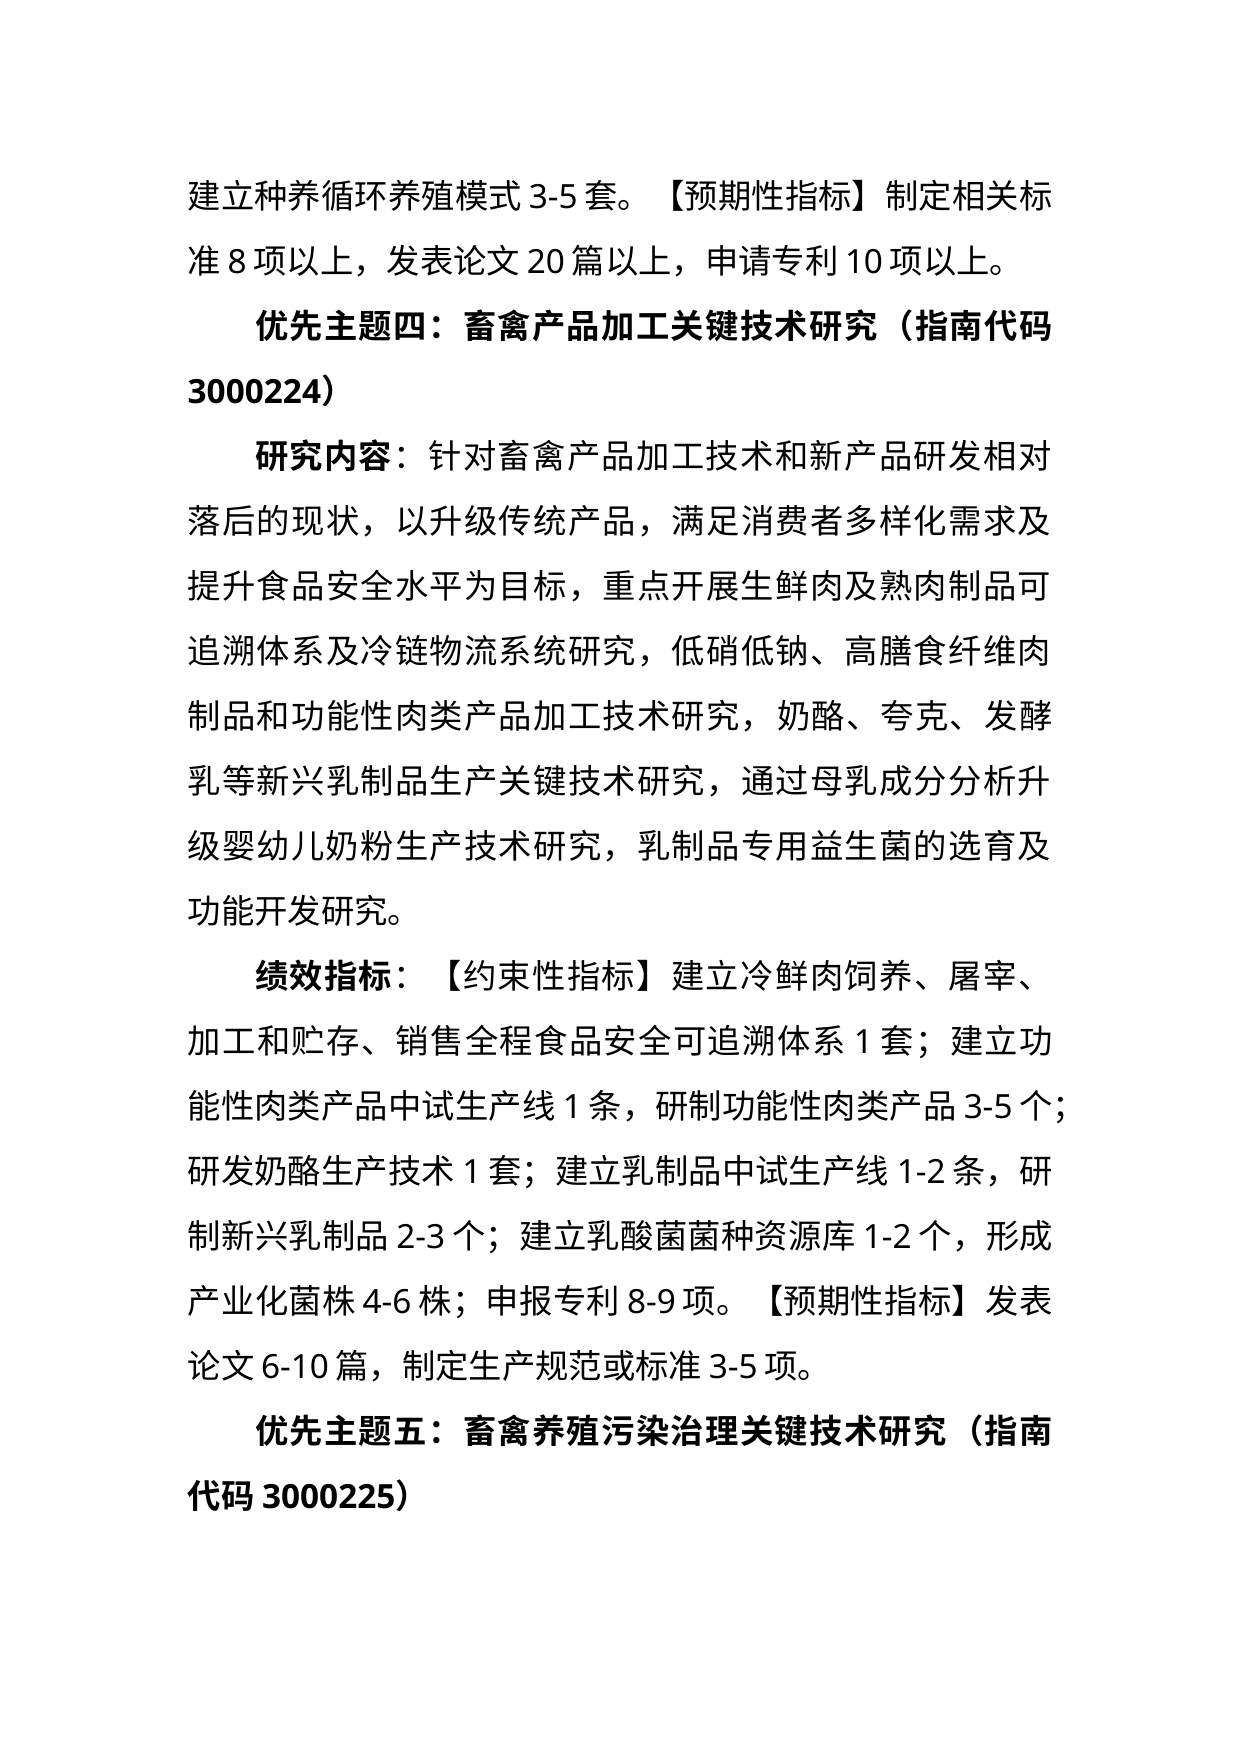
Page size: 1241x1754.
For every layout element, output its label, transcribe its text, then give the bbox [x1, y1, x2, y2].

text 优先主题四：畜禽产品加工关键技术研究（指南代码 3000224） [187, 292, 1053, 422]
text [187, 162, 1053, 292]
text 优先主题五：畜禽养殖污染治理关键技术研究（指南代码 3000225） [187, 1397, 1053, 1527]
text 研究内容：针对畜禽产品加工技术和新产品研发相对落后的现状，以升级传统产品，满足消费者多样化需求及提升食品安全水平为目标，重点开展生鲜肉及熟肉制品可追溯体系及冷链物流系统研究，低硝低钠、高膳食纤维肉制品和功能性肉类产品加工技术研究，奶酪、夸克、发酵乳等新兴乳制品生产关键技术研究，通过母乳成分分析升级婴幼儿奶粉生产技术研究，乳制品专用益生菌的选育及功能开发研究。 [187, 422, 1053, 942]
text 绩效指标：【约束性指标】建立冷鲜肉饲养、屠宰、加工和贮存、销售全程食品安全可追溯体系1套；建立功能性肉类产品中试生产线1条，研制功能性肉类产品3-5个；研发奶酪生产技术1套；建立乳制品中试生产线1-2条，研制新兴乳制品2-3个；建立乳酸菌菌种资源库1-2个，形成产业化菌株4-6株；申报专利8-9项。【预期性指标】发表论文6-10篇，制定生产规范或标准3-5项。 [187, 942, 1053, 1397]
